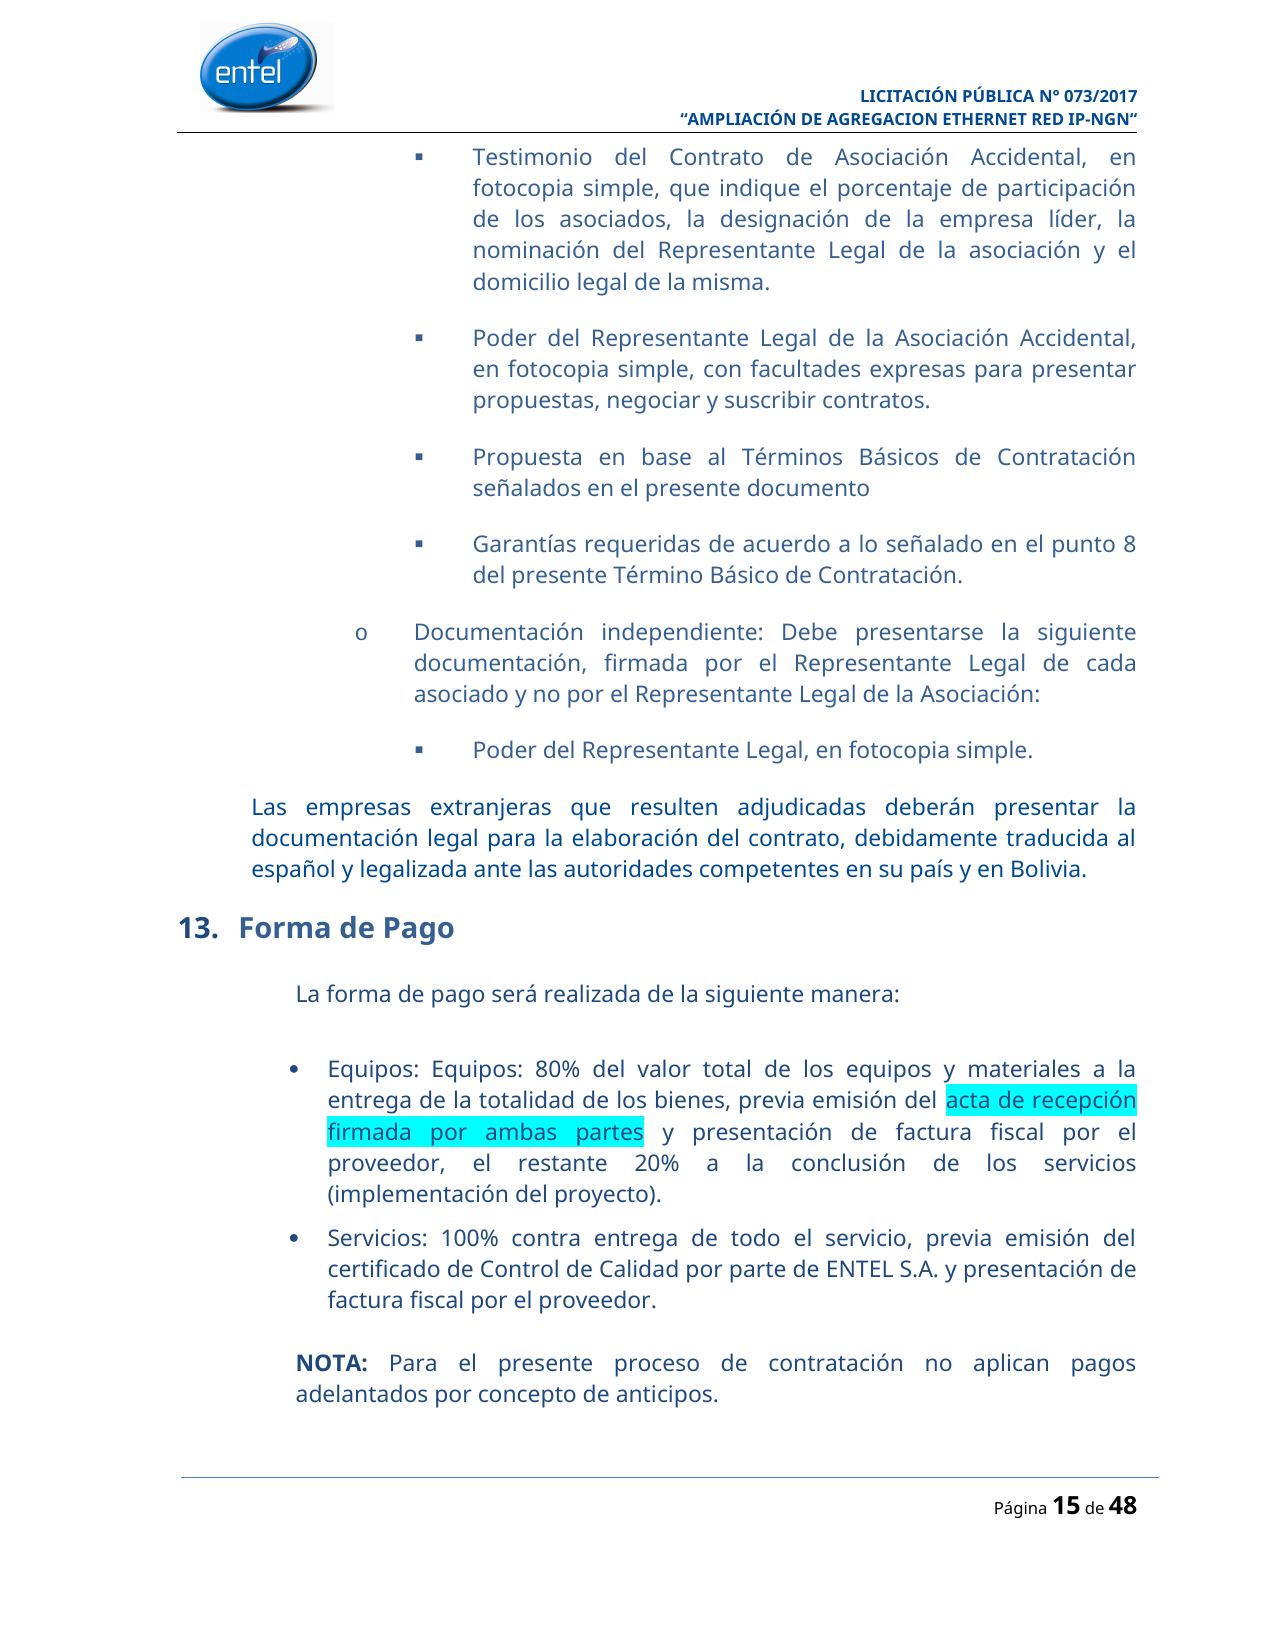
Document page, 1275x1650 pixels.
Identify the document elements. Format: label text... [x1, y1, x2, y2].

picture [199, 21, 335, 113]
list Forma de Pago [177, 907, 1137, 947]
list Garantías requeridas de acuerdo a lo señalado en el punto 8 del presente Término Básico de Contratación. [413, 528, 1137, 591]
text NOTA: Para el presente proceso de contratación no aplican pagos adelantados por concepto de anticipos. [295, 1347, 1137, 1409]
list Propuesta en base al Términos Básicos de Contratación señalados en el presente documento [413, 441, 1137, 503]
text La forma de pago será realizada de la siguiente manera: [251, 978, 1137, 1009]
list Poder del Representante Legal de la Asociación Accidental, en fotocopia simple, con facultades expresas para presentar propuestas, negociar y suscribir contratos. [413, 322, 1137, 416]
list Testimonio del Contrato de Asociación Accidental, en fotocopia simple, que indique el porcentaje de participación de los asociados, la designación de la empresa líder, la nominación del Representante Legal de la asociación y el domicilio legal de la misma. [413, 141, 1137, 297]
list Equipos: Equipos: 80% del valor total de los equipos y materiales a la entrega de la totalidad de los bienes, previa emisión del acta de recepción firmada por ambas partes y presentación de factura fiscal por el proveedor, el restante 20% a la conclusión de los servicios (implementación del proyecto). [290, 1053, 1137, 1209]
list Poder del Representante Legal, en fotocopia simple. [413, 734, 1137, 766]
list Servicios: 100% contra entrega de todo el servicio, previa emisión del certificado de Control de Calidad por parte de ENTEL S.A. y presentación de factura fiscal por el proveedor. [290, 1222, 1137, 1316]
text Las empresas extranjeras que resulten adjudicadas deberán presentar la documentación legal para la elaboración del contrato, debidamente traducida al español y legalizada ante las autoridades competentes en su país y en Bolivia. [251, 791, 1137, 884]
list Documentación independiente: Debe presentarse la siguiente documentación, firmada por el Representante Legal de cada asociado y no por el Representante Legal de la Asociación: [354, 616, 1137, 709]
